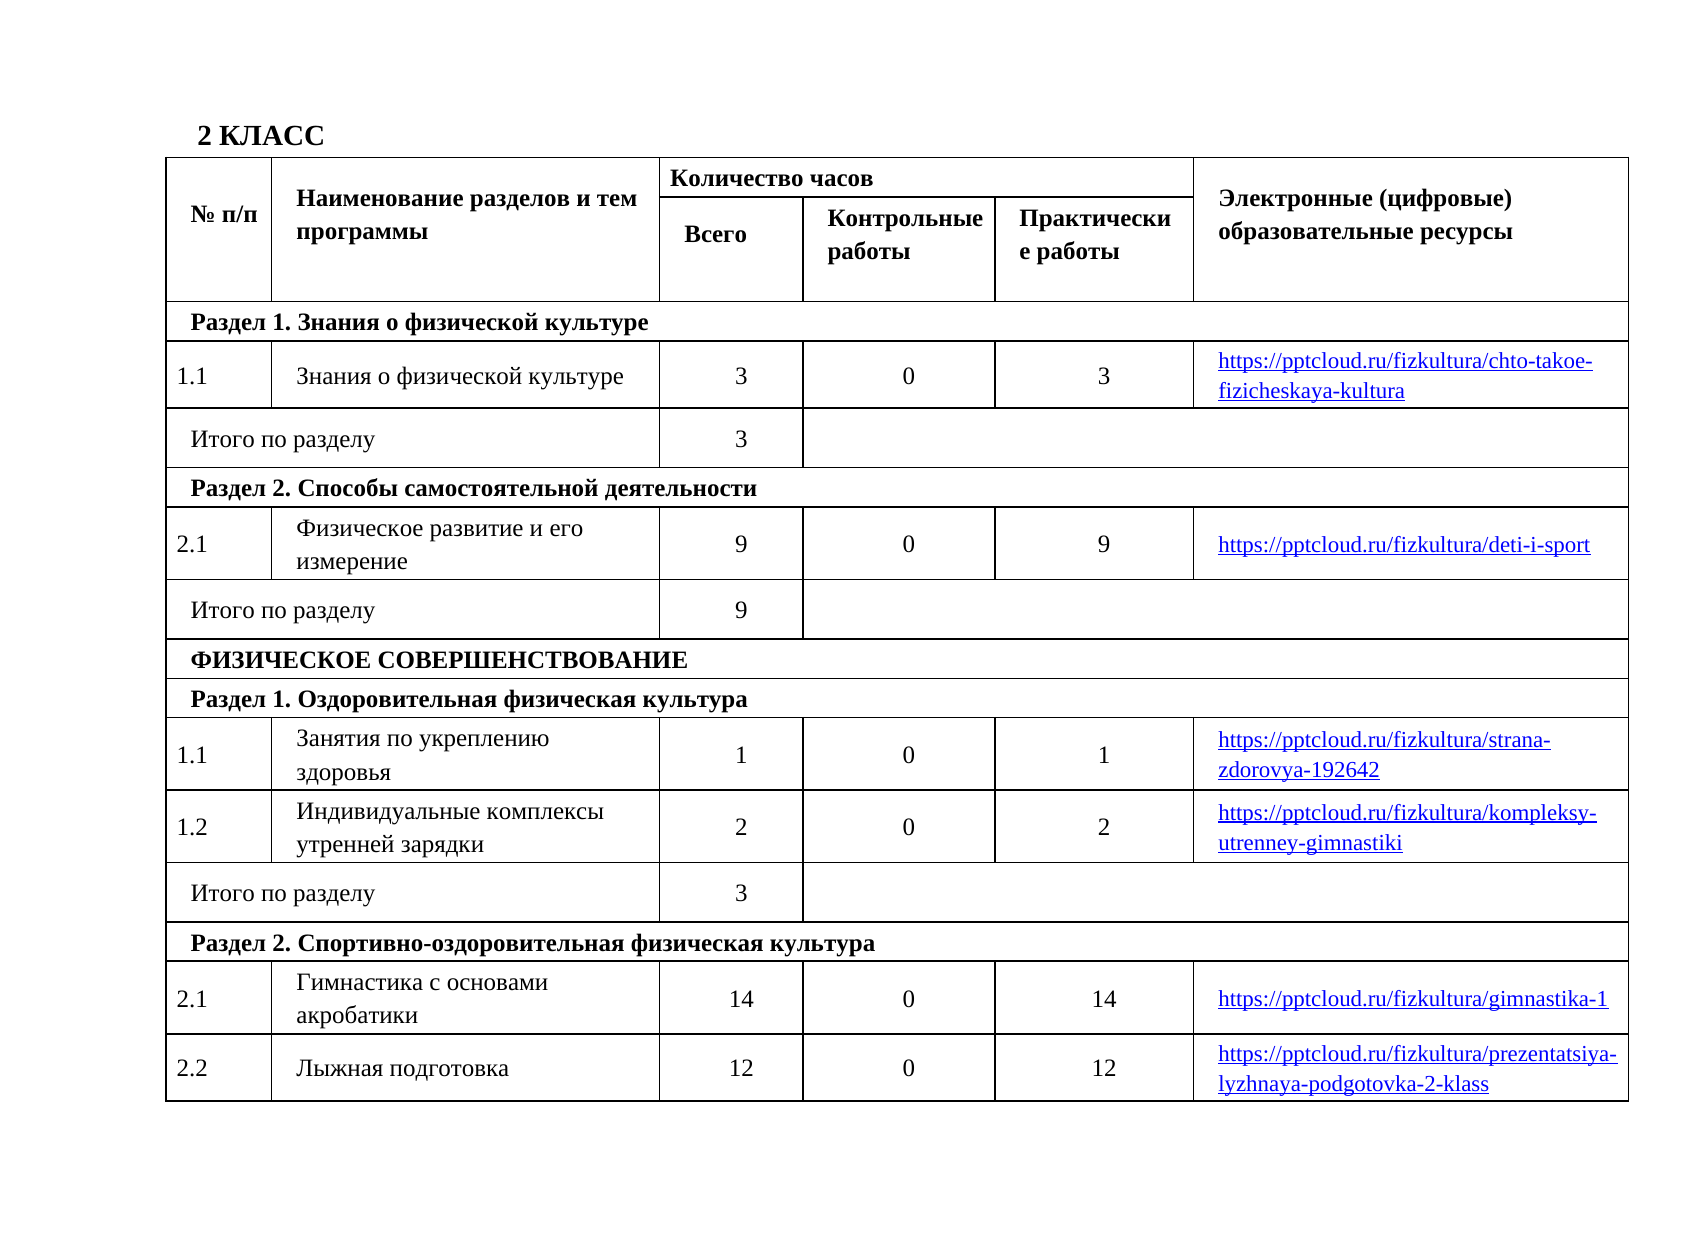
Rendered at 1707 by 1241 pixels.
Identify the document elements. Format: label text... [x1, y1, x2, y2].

table_cell 3 [660, 409, 802, 467]
table_cell https://pptcloud.ru/fizkultura/chto-takoe-fizicheskaya-kultura [1194, 342, 1628, 407]
table_cell 2.1 [167, 508, 271, 578]
table_cell https://pptcloud.ru/fizkultura/strana-zdorovya-192642 [1194, 718, 1628, 789]
table_cell 2.2 [167, 1035, 271, 1100]
table_cell Итого по разделу [167, 580, 659, 638]
table_cell Итого по разделу [167, 863, 659, 921]
table_cell 0 [804, 962, 994, 1033]
table_cell Индивидуальные комплексы утренней зарядки [272, 791, 659, 862]
table_cell 9 [660, 580, 802, 638]
table_cell 1.2 [167, 791, 271, 862]
table_cell 3 [996, 342, 1193, 407]
table_cell 9 [996, 508, 1193, 578]
table_cell Раздел 1. Оздоровительная физическая культура [167, 679, 1628, 717]
table_cell [804, 580, 1628, 638]
table_cell 2 [660, 791, 802, 862]
table_cell Гимнастика с основами акробатики [272, 962, 659, 1033]
table_cell Контрольные работы [804, 198, 994, 301]
table_cell Раздел 2. Спортивно-оздоровительная физическая культура [167, 923, 1628, 960]
table_cell 1 [660, 718, 802, 789]
table_cell Лыжная подготовка [272, 1035, 659, 1100]
table_cell 0 [804, 791, 994, 862]
table_cell https://pptcloud.ru/fizkultura/deti-i-sport [1194, 508, 1628, 578]
table_header Количество часов [660, 158, 1193, 196]
table_cell Занятия по укреплению здоровья [272, 718, 659, 789]
table_header Электронные (цифровые) образовательные ресурсы [1194, 158, 1628, 301]
table_cell https://pptcloud.ru/fizkultura/prezentatsiya-lyzhnaya-podgotovka-2-klass [1194, 1035, 1628, 1100]
table_cell 12 [660, 1035, 802, 1100]
table_cell ФИЗИЧЕСКОЕ СОВЕРШЕНСТВОВАНИЕ [167, 640, 1628, 677]
table_cell Физическое развитие и его измерение [272, 508, 659, 578]
table_cell [804, 409, 1628, 467]
table_cell Практические работы [996, 198, 1193, 301]
table_cell 0 [804, 342, 994, 407]
table_header Наименование разделов и тем программы [272, 158, 659, 301]
table_cell 3 [660, 863, 802, 921]
table_cell 9 [660, 508, 802, 578]
table_cell 0 [804, 508, 994, 578]
table_cell 14 [996, 962, 1193, 1033]
table_cell 2 [996, 791, 1193, 862]
table_cell Раздел 2. Способы самостоятельной деятельности [167, 468, 1628, 506]
table_cell Итого по разделу [167, 409, 659, 467]
table_cell [804, 863, 1628, 921]
table_cell 1.1 [167, 718, 271, 789]
table_cell Раздел 1. Знания о физической культуре [167, 302, 1628, 340]
table_cell Знания о физической культуре [272, 342, 659, 407]
text 2 КЛАСС [190, 118, 1618, 152]
table_cell Всего [660, 198, 802, 301]
table_cell https://pptcloud.ru/fizkultura/gimnastika-1 [1194, 962, 1628, 1033]
table_cell 12 [996, 1035, 1193, 1100]
table_cell 1 [996, 718, 1193, 789]
table_header № п/п [167, 158, 271, 301]
table_cell 2.1 [167, 962, 271, 1033]
table_cell https://pptcloud.ru/fizkultura/kompleksy-utrenney-gimnastiki [1194, 791, 1628, 862]
table_cell 0 [804, 718, 994, 789]
table_cell 14 [660, 962, 802, 1033]
table_cell 0 [804, 1035, 994, 1100]
table_cell 1.1 [167, 342, 271, 407]
table_cell 3 [660, 342, 802, 407]
